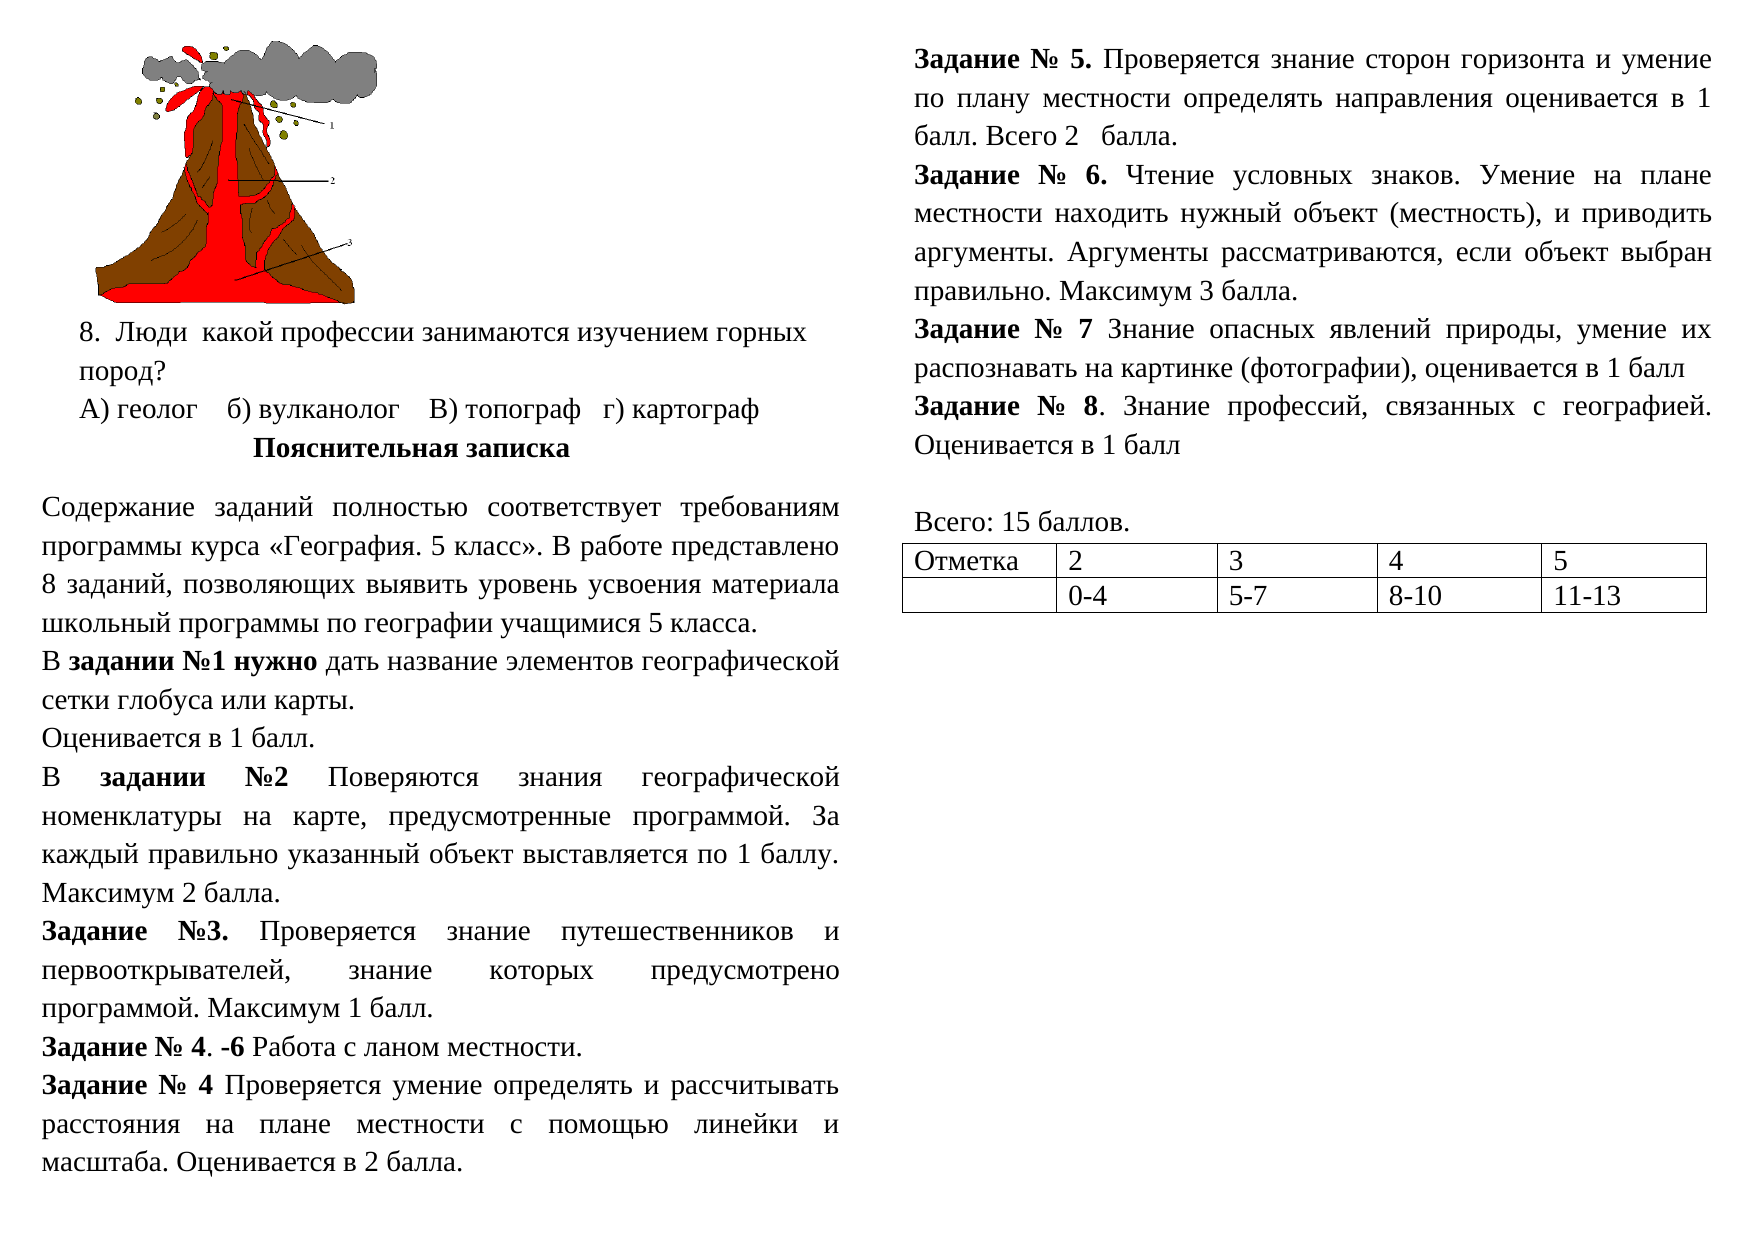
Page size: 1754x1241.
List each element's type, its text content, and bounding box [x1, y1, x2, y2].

text А) геолог б) вулканолог В) топограф г) картограф [79, 391, 840, 425]
text Задание № 4 Проверяется умение определять и рассчитывать расстояния на плане местности с помощью линейки и масштаба. Оценивается в 2 балла. [41, 1067, 840, 1178]
text Задание № 4. -6 Работа с ланом местности. [41, 1029, 840, 1062]
text Оценивается в 1 балл. [41, 721, 840, 754]
text Задание № 5. Проверяется знание сторон горизонта и умение по плану местности определять направления оценивается в 1 балл. Всего 2 балла. [914, 41, 1713, 152]
table_cell 8-10 [1378, 578, 1541, 612]
table_header Отметка [903, 544, 1056, 577]
table_cell 0-4 [1057, 578, 1217, 612]
text Содержание заданий полностью соответствует требованиям программы курса «География. 5 класс». В работе представлено 8 заданий, позволяющих выявить уровень усвоения материала школьный программы по географии учащимися 5 класса. [41, 489, 840, 638]
table_cell 5-7 [1218, 578, 1377, 612]
text Задание № 8. Знание профессий, связанных с географией. Оценивается в 1 балл [914, 388, 1713, 460]
text Задание № 6. Чтение условных знаков. Умение на плане местности находить нужный объект (местность), и приводить аргументы. Аргументы рассматриваются, если объект выбран правильно. Максимум 3 балла. [914, 157, 1713, 306]
text Пояснительная записка [41, 430, 840, 463]
table_header 4 [1378, 544, 1541, 577]
table_header 2 [1057, 544, 1217, 577]
text В задании №2 Поверяются знания географической номенклатуры на карте, предусмотренные программой. За каждый правильно указанный объект выставляется по 1 баллу. Максимум 2 балла. [41, 759, 840, 908]
text Всего: 15 баллов. [914, 504, 1713, 537]
table_header 3 [1218, 544, 1377, 577]
table_cell 11-13 [1542, 578, 1706, 612]
table_header 5 [1542, 544, 1706, 577]
table_cell [903, 578, 1056, 612]
picture [78, 41, 382, 310]
text Задание № 7 Знание опасных явлений природы, умение их распознавать на картинке (фотографии), оценивается в 1 балл [914, 311, 1713, 383]
text Задание №3. Проверяется знание путешественников и первооткрывателей, знание которых предусмотрено программой. Максимум 1 балл. [41, 913, 840, 1024]
text В задании №1 нужно дать название элементов географической сетки глобуса или карты. [41, 643, 840, 716]
